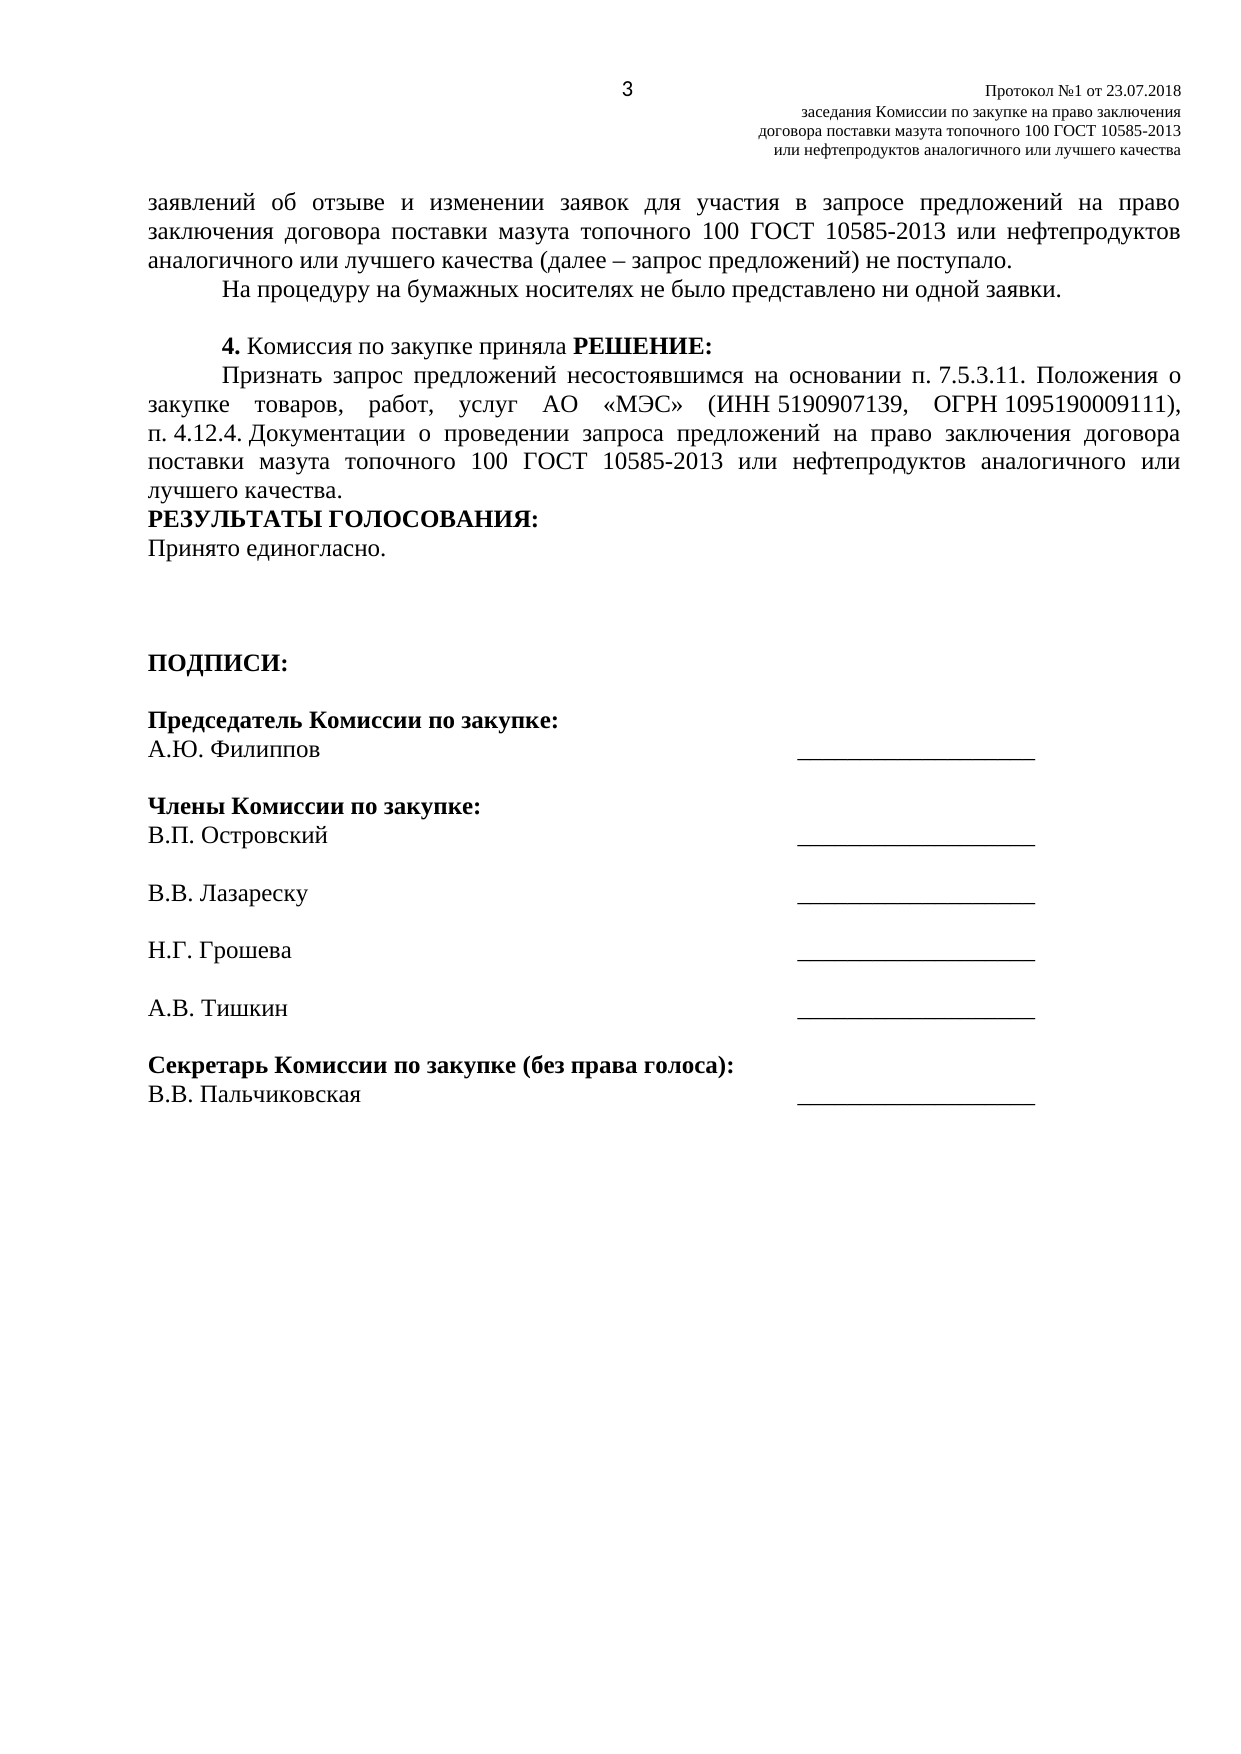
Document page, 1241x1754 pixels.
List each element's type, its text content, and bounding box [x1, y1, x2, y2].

text Принято единогласно. [148, 533, 1181, 561]
text В.П. Островский ___________________ [148, 820, 1181, 849]
text Н.Г. Грошева ___________________ [148, 935, 1181, 964]
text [148, 187, 1181, 274]
text А.В. Тишкин ___________________ [148, 993, 1181, 1021]
text На процедуру на бумажных носителях не было представлено ни одной заявки. [148, 274, 1181, 302]
text Председатель Комиссии по закупке: [148, 705, 1181, 734]
text РЕЗУЛЬТАТЫ ГОЛОСОВАНИЯ: [148, 504, 1181, 533]
text ПОДПИСИ: [148, 648, 1181, 676]
text В.В. Пальчиковская ___________________ [148, 1079, 1181, 1108]
text 4. Комиссия по закупке приняла РЕШЕНИЕ: [148, 331, 1181, 360]
text В.В. Лазареску ___________________ [148, 878, 1181, 906]
text Признать запрос предложений несостоявшимся на основании п. 7.5.3.11. Положения о закупке товаров, работ, услуг АО «МЭС» (ИНН 5190907139, ОГРН 1095190009111), п. 4.12.4. Документации о проведении запроса предложений на право заключения договора поставки мазута топочного 100 ГОСТ 10585-2013 или нефтепродуктов аналогичного или лучшего качества. [148, 360, 1181, 504]
text Секретарь Комиссии по закупке (без права голоса): [148, 1050, 1181, 1079]
text Члены Комиссии по закупке: [148, 791, 1181, 820]
text А.Ю. Филиппов ___________________ [148, 734, 1181, 763]
